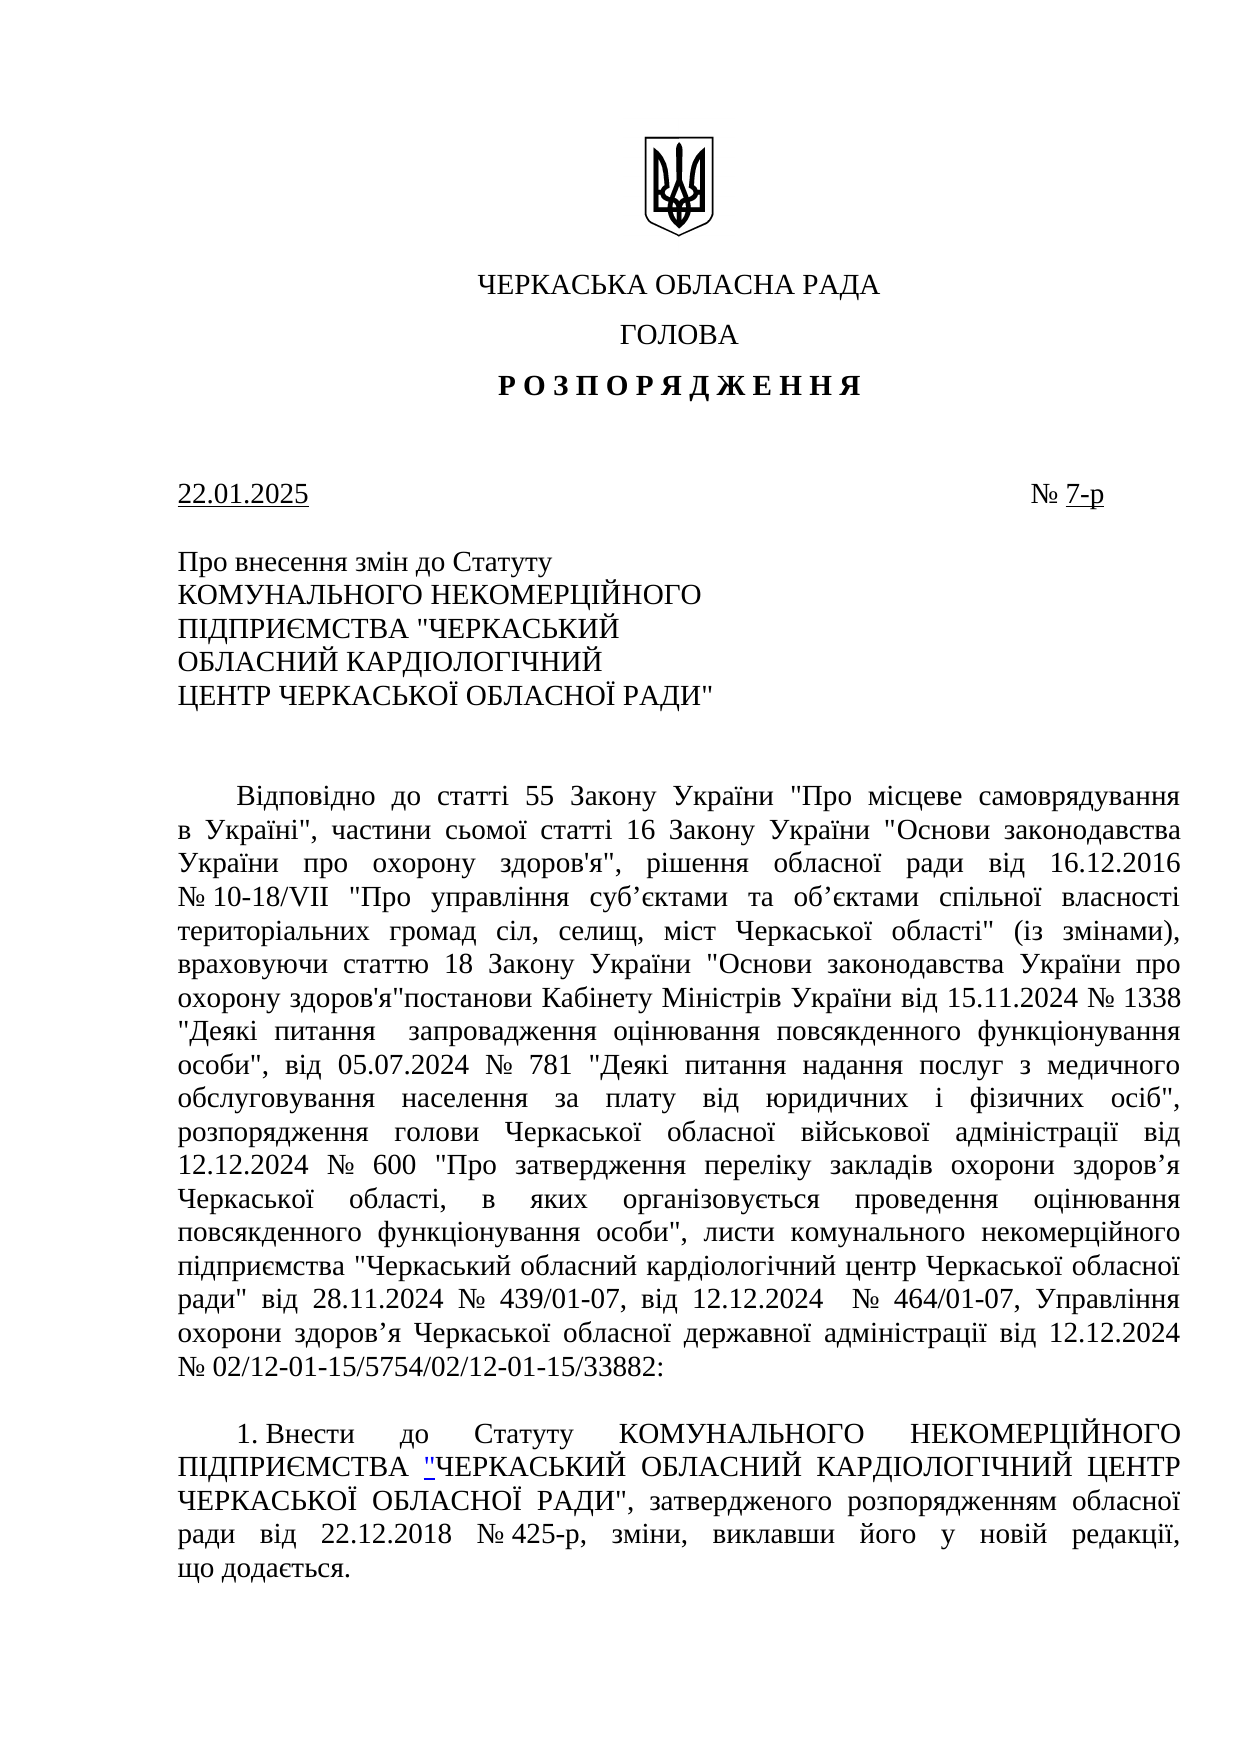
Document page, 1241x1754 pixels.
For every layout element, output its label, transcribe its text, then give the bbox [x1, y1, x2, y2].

picture [622, 118, 736, 255]
text Відповідно до статті 55 Закону України "Про місцеве самоврядування в Україні", частини сьомої статті 16 Закону України "Основи законодавства України про охорону здоров'я", рішення обласної ради від 16.12.2016 № 10-18/VIІ "Про управління суб’єктами та об’єктами спільної власності територіальних громад сіл, селищ, міст Черкаської області" (із змінами), враховуючи статтю 18 Закону України "Основи законодавства України про охорону здоров'я"постанови Кабінету Міністрів України від 15.11.2024 № 1338 "Деякі питання запровадження оцінювання повсякденного функціонування особи", від 05.07.2024 № 781 "Деякі питання надання послуг з медичного обслуговування населення за плату від юридичних і фізичних осіб", розпорядження голови Черкаської обласної військової адміністрації від 12.12.2024 № 600 "Про затвердження переліку закладів охорони здоров’я Черкаської області, в яких організовується проведення оцінювання повсякденного функціонування особи", листи комунального некомерційного підприємства "Черкаський обласний кардіологічний центр Черкаської обласної ради" від 28.11.2024 № 439/01-07, від 12.12.2024 № 464/01-07, Управління охорони здоров’я Черкаської обласної державної адміністрації від 12.12.2024 № 02/12-01-15/5754/02/12-01-15/33882: [177, 778, 1181, 1382]
text ПІДПРИЄМСТВА "ЧЕРКАСЬКИЙ [177, 611, 1181, 644]
text Р О З П О Р Я Д Ж Е Н Н Я [177, 368, 1181, 401]
text 22.01.2025 № 7-р [177, 477, 1181, 510]
text ЧЕРКАСЬКА ОБЛАСНА РАДА [177, 267, 1181, 301]
text 1. Внести до Статуту КОМУНАЛЬНОГО НЕКОМЕРЦІЙНОГО ПІДПРИЄМСТВА "ЧЕРКАСЬКИЙ ОБЛАСНИЙ КАРДІОЛОГІЧНИЙ ЦЕНТР ЧЕРКАСЬКОЇ ОБЛАСНОЇ РАДИ", затвердженого розпорядженням обласної ради від 22.12.2018 № 425-р, зміни, виклавши його у новій редакції, що додається. [177, 1416, 1181, 1583]
text ОБЛАСНИЙ КАРДІОЛОГІЧНИЙ [177, 644, 1181, 678]
text КОМУНАЛЬНОГО НЕКОМЕРЦІЙНОГО [177, 577, 1181, 611]
text ГОЛОВА [177, 317, 1181, 351]
text ЦЕНТР ЧЕРКАСЬКОЇ ОБЛАСНОЇ РАДИ" [177, 678, 1181, 711]
text Про внесення змін до Статуту [177, 544, 1181, 577]
